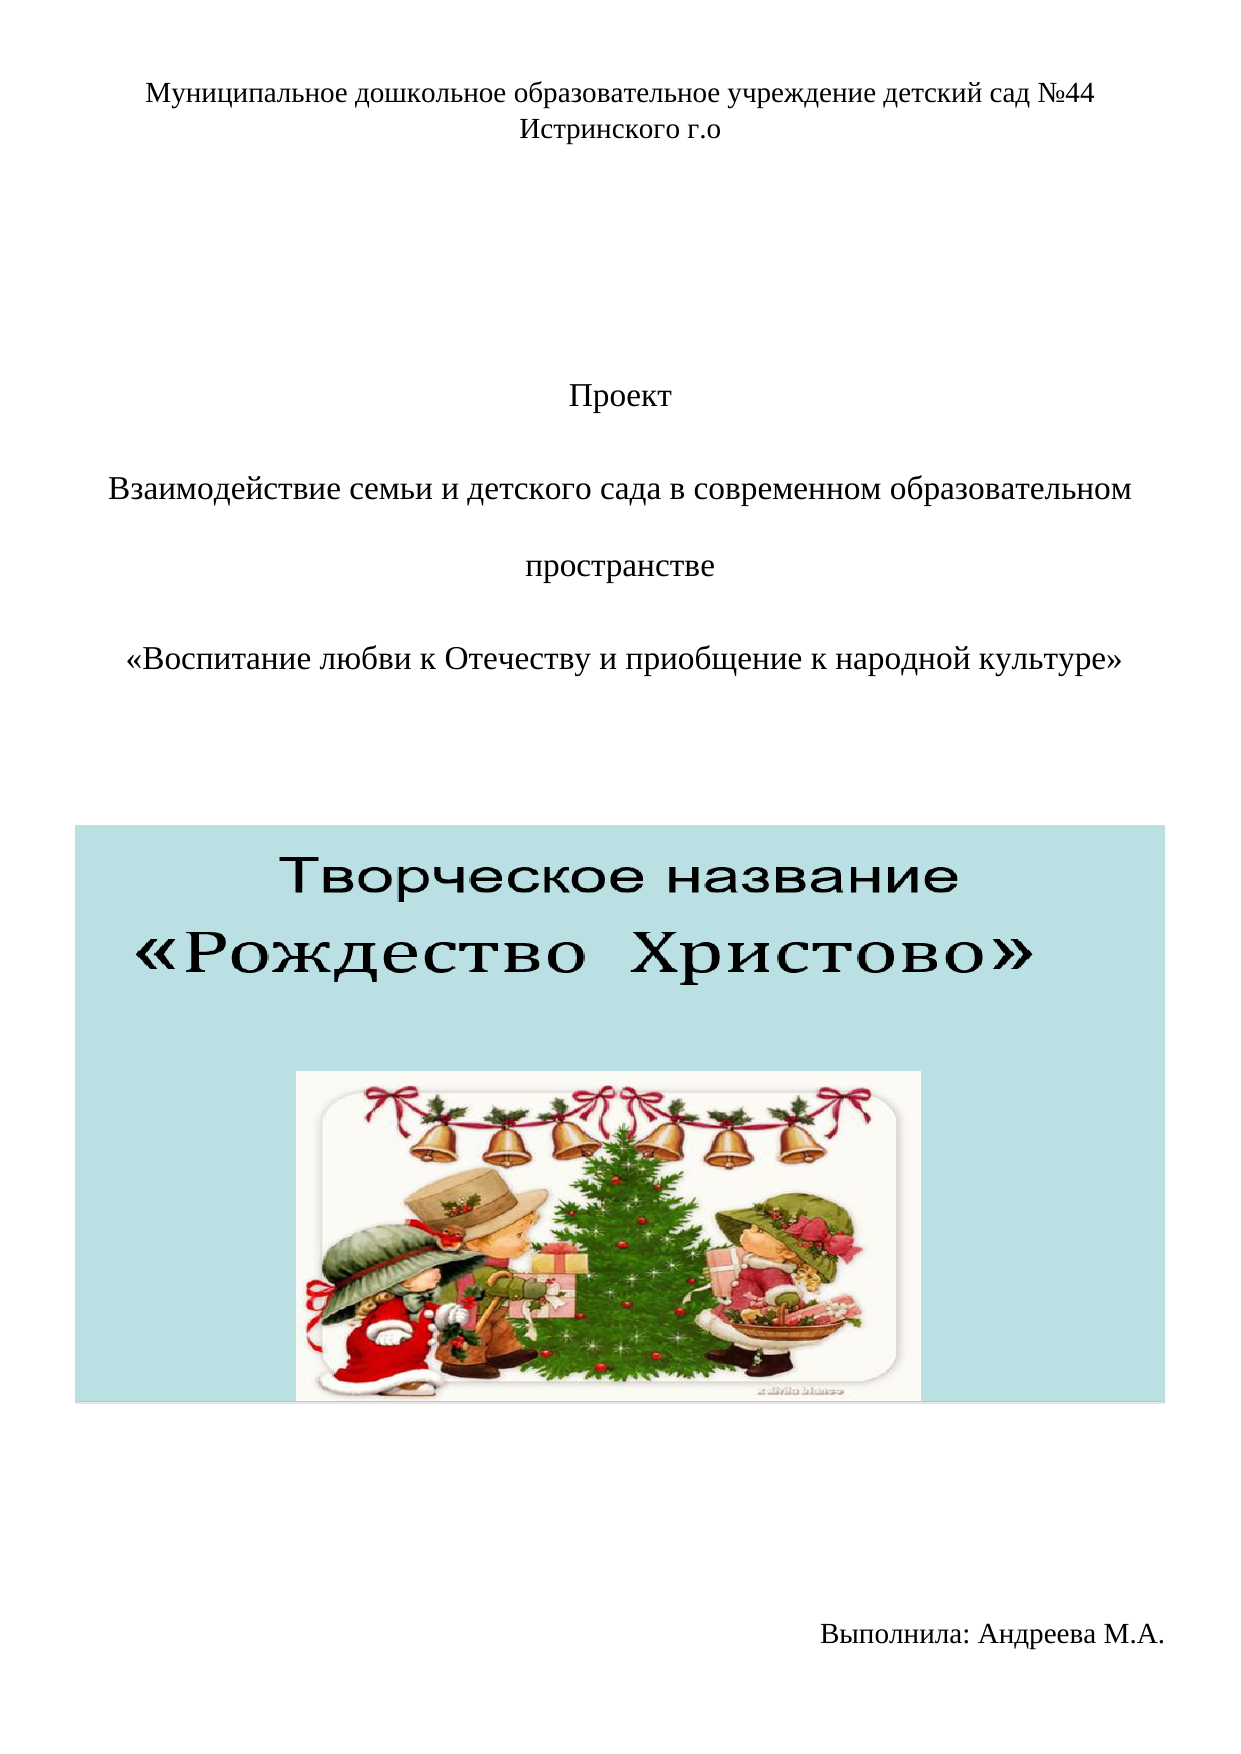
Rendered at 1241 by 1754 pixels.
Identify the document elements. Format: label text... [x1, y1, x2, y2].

text Муниципальное дошкольное образовательное учреждение детский сад №44 Истринского г.о [75, 75, 1165, 145]
picture [75, 825, 1166, 1404]
text Проект [75, 375, 1165, 413]
text Выполнила: Андреева М.А. [75, 1616, 1165, 1650]
text Взаимодействие семьи и детского сада в современном образовательном пространстве [75, 468, 1165, 583]
text «Воспитание любви к Отечеству и приобщение к народной культуре» [75, 638, 1165, 677]
